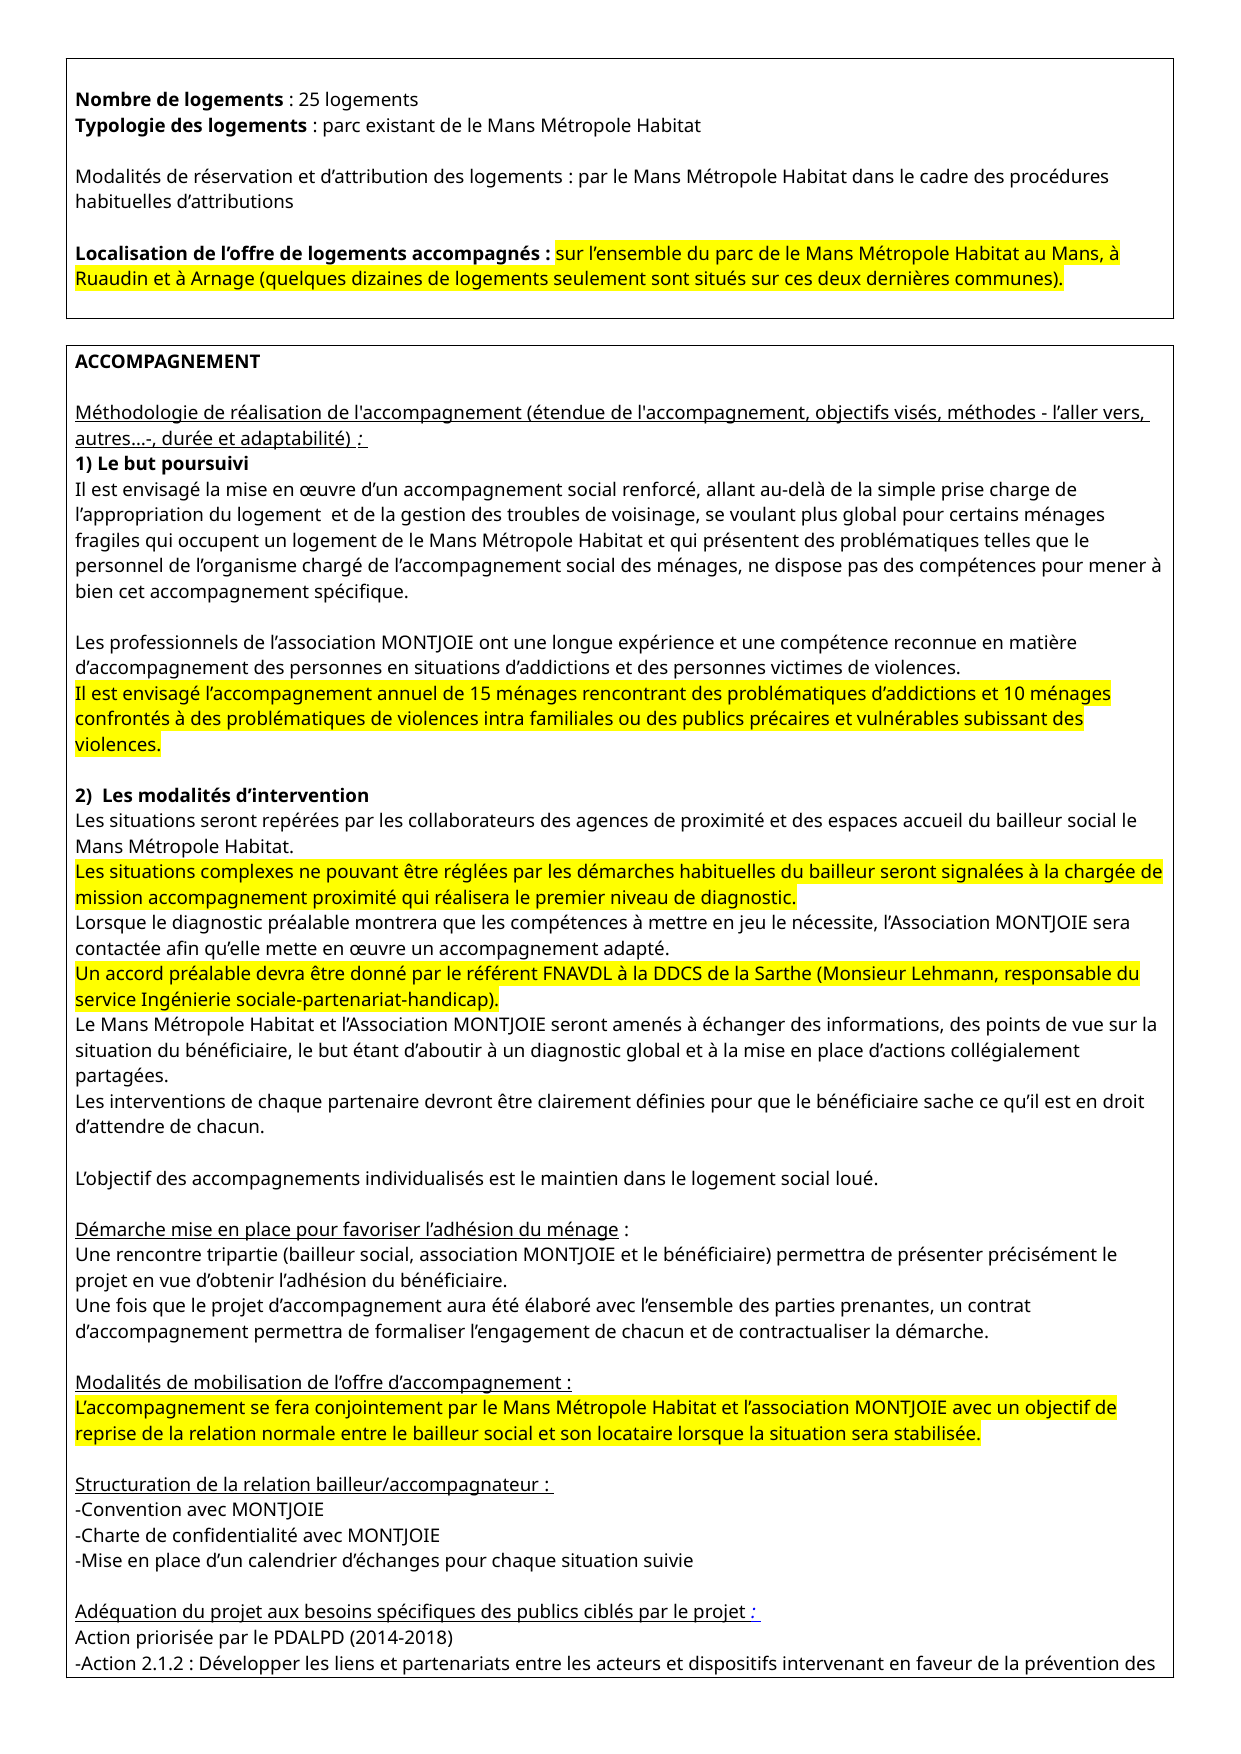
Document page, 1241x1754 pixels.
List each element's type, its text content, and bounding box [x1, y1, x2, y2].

text Les interventions de chaque partenaire devront être clairement définies pour que le bénéficiaire sache ce qu’il est en droit d’attendre de chacun. [75, 1088, 1165, 1139]
text Structuration de la relation bailleur/accompagnateur : [75, 1471, 1165, 1497]
text 1) Le but poursuivi [75, 450, 1165, 476]
text Une rencontre tripartie (bailleur social, association MONTJOIE et le bénéficiaire) permettra de présenter précisément le projet en vue d’obtenir l’adhésion du bénéficiaire. [75, 1241, 1165, 1292]
text L’accompagnement se fera conjointement par le Mans Métropole Habitat et l’association MONTJOIE avec un objectif de reprise de la relation normale entre le bailleur social et son locataire lorsque la situation sera stabilisée. [75, 1394, 1165, 1446]
text Modalités de mobilisation de l’offre d’accompagnement : [75, 1369, 1165, 1394]
text Démarche mise en place pour favoriser l’adhésion du ménage : [75, 1216, 1165, 1241]
text Un accord préalable devra être donné par le référent FNAVDL à la DDCS de la Sarthe (Monsieur Lehmann, responsable du service Ingénierie sociale-partenariat-handicap). [499, 961, 1165, 1012]
text Modalités de réservation et d’attribution des logements : par le Mans Métropole Habitat dans le cadre des procédures habituelles d’attributions [75, 163, 1165, 214]
text Il est envisagé la mise en œuvre d’un accompagnement social renforcé, allant au-delà de la simple prise charge de l’appropriation du logement et de la gestion des troubles de voisinage, se voulant plus global pour certains ménages fragiles qui occupent un logement de le Mans Métropole Habitat et qui présentent des problématiques telles que le personnel de l’organisme chargé de l’accompagnement social des ménages, ne dispose pas des compétences pour mener à bien cet accompagnement spécifique. [75, 476, 1165, 603]
text Lorsque le diagnostic préalable montrera que les compétences à mettre en jeu le nécessite, l’Association MONTJOIE sera contactée afin qu’elle mette en œuvre un accompagnement adapté. [75, 910, 1165, 961]
text 2) Les modalités d’intervention [75, 782, 1165, 808]
text Les professionnels de l’association MONTJOIE ont une longue expérience et une compétence reconnue en matière d’accompagnement des personnes en situations d’addictions et des personnes victimes de violences. [75, 629, 1165, 680]
text Une fois que le projet d’accompagnement aura été élaboré avec l’ensemble des parties prenantes, un contrat d’accompagnement permettra de formaliser l’engagement de chacun et de contractualiser la démarche. [75, 1292, 1165, 1343]
text L’objectif des accompagnements individualisés est le maintien dans le logement social loué. [75, 1165, 1165, 1190]
text Le Mans Métropole Habitat et l’ seront amenés à échanger des informations, des points de vue sur la situation du bénéficiaire, le but étant d’aboutir à un diagnostic global et à la mise en place d’actions collégialement partagées. [75, 1012, 1165, 1088]
text Méthodologie de réalisation de l'accompagnement (étendue de l'accompagnement, objectifs visés, méthodes - l’aller vers, autres…-, durée et adaptabilité) : [75, 399, 1165, 450]
text Les situations seront repérées par les collaborateurs des agences de proximité et des espaces accueil du bailleur social le Mans Métropole Habitat. [75, 808, 1165, 859]
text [67, 1647, 1173, 1677]
text -Charte de confidentialité avec MONTJOIE [75, 1522, 1165, 1548]
text Adéquation du projet aux besoins spécifiques des publics ciblés par le projet : [75, 1599, 1165, 1624]
text Typologie des logements : parc existant de le Mans Métropole Habitat [75, 112, 1165, 138]
text Les situations complexes ne pouvant être réglées par les démarches habituelles du bailleur seront signalées à la chargée de mission accompagnement proximité qui réalisera le premier niveau de diagnostic. [797, 859, 1165, 910]
text Il est envisagé l’accompagnement annuel de 15 ménages rencontrant des problématiques d’addictions et 10 ménages confrontés à des problématiques de violences intra familiales ou des publics précaires et vulnérables subissant des violences. [161, 680, 1165, 757]
text -Mise en place d’un calendrier d’échanges pour chaque situation suivie [75, 1548, 1165, 1573]
text Action priorisée par le PDALPD (2014-2018) [75, 1624, 1165, 1647]
text Nombre de logements : 25 logements [75, 87, 1165, 112]
text ACCOMPAGNEMENT [67, 346, 1173, 374]
text -Convention avec MONTJOIE [75, 1497, 1165, 1522]
